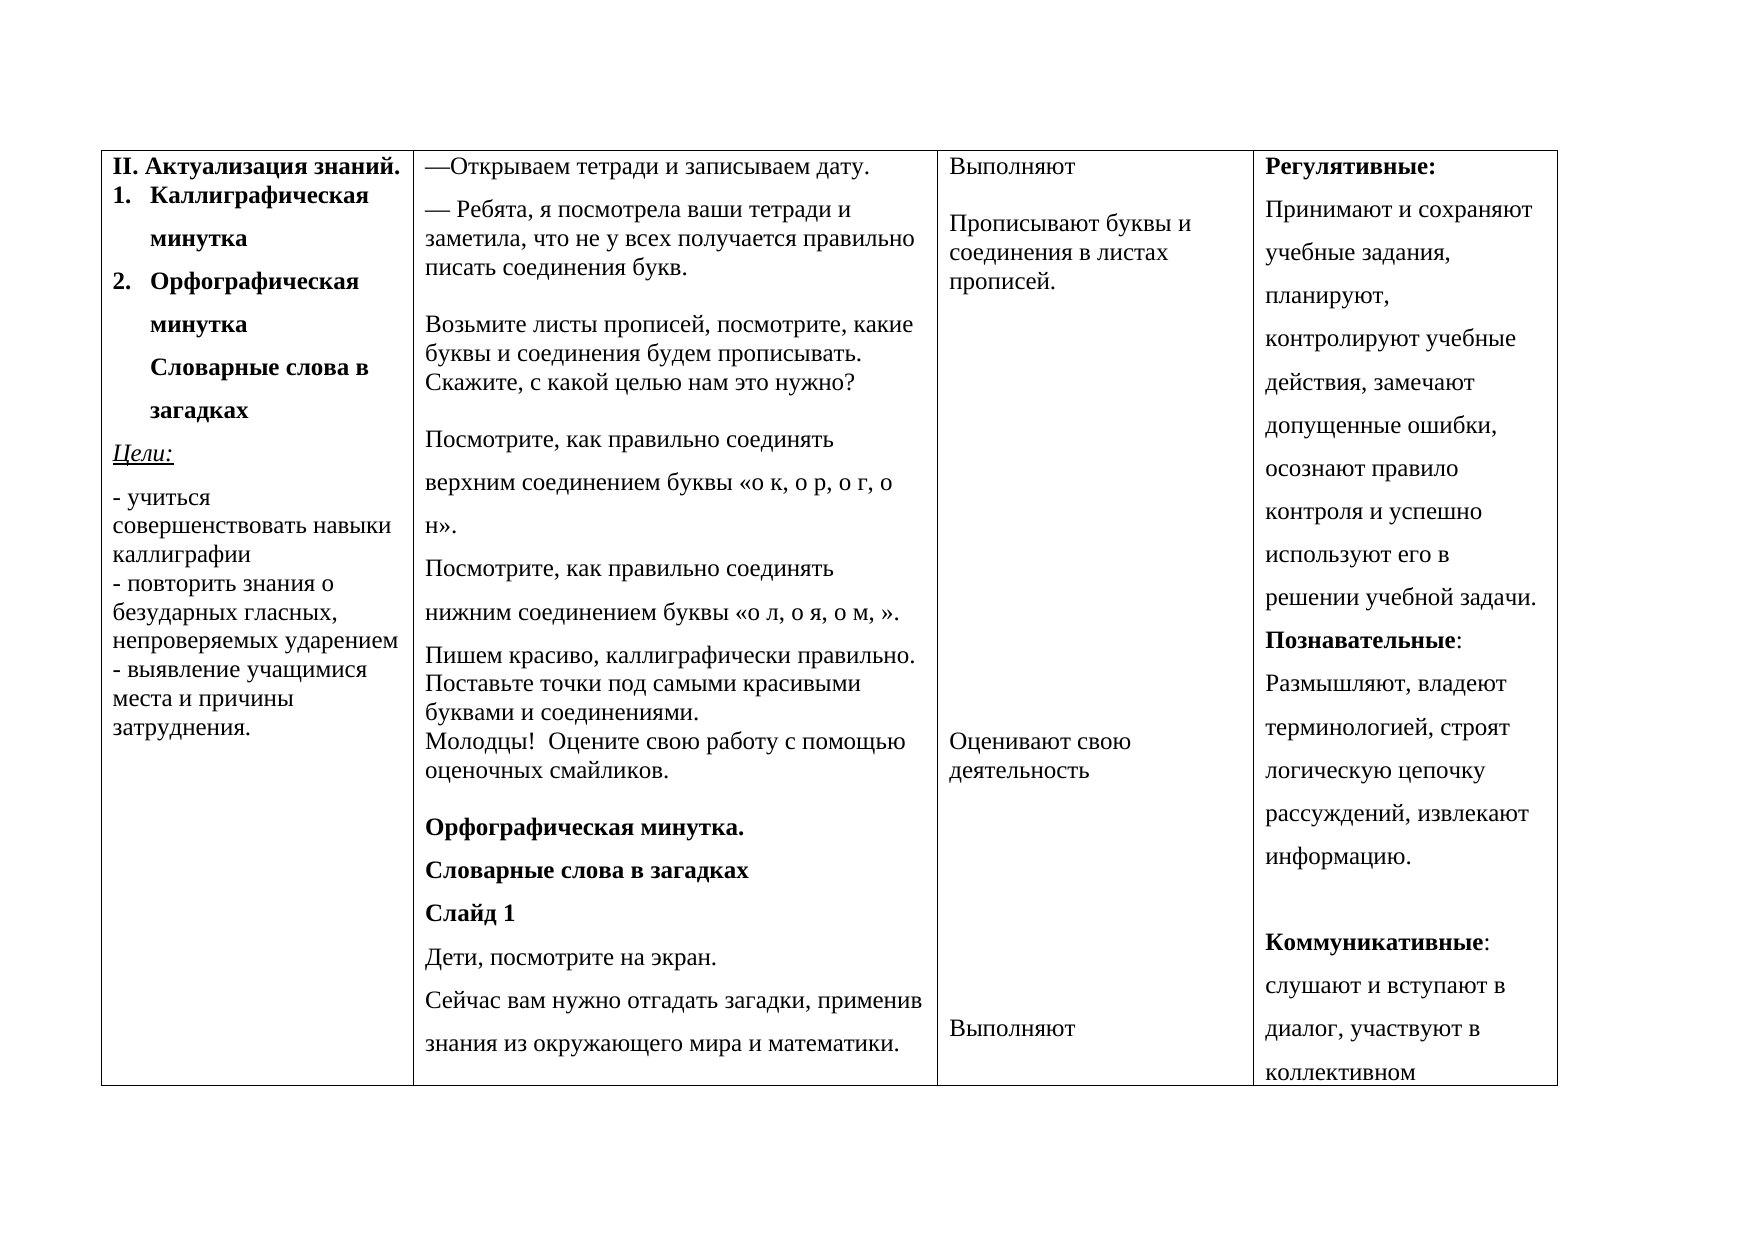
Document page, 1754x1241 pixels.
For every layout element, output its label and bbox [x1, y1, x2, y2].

table_cell [938, 151, 1253, 1085]
table_cell [1254, 151, 1557, 1085]
table_cell [414, 151, 937, 1085]
table_cell [102, 151, 413, 1085]
